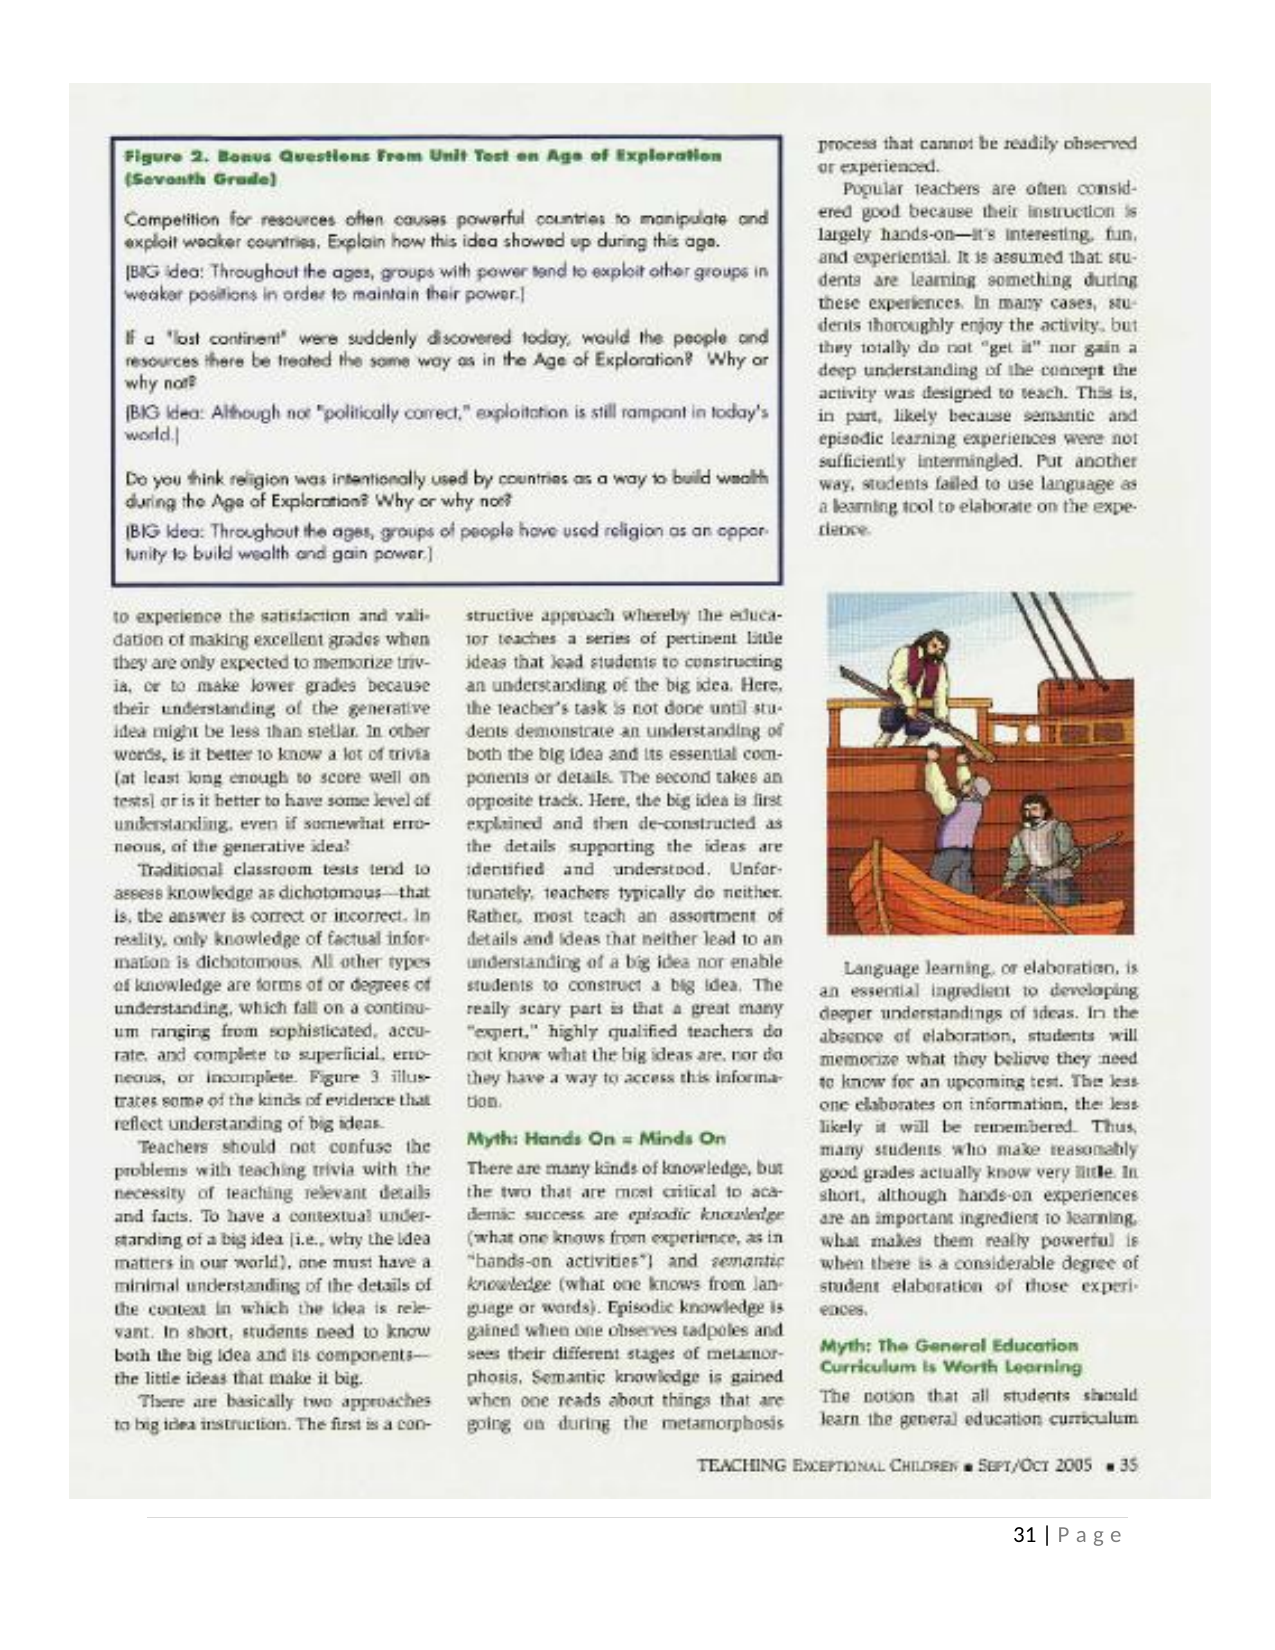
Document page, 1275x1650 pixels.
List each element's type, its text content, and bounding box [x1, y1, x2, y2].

picture [69, 83, 1211, 1499]
text 31 | P a g e [58, 1520, 1121, 1548]
